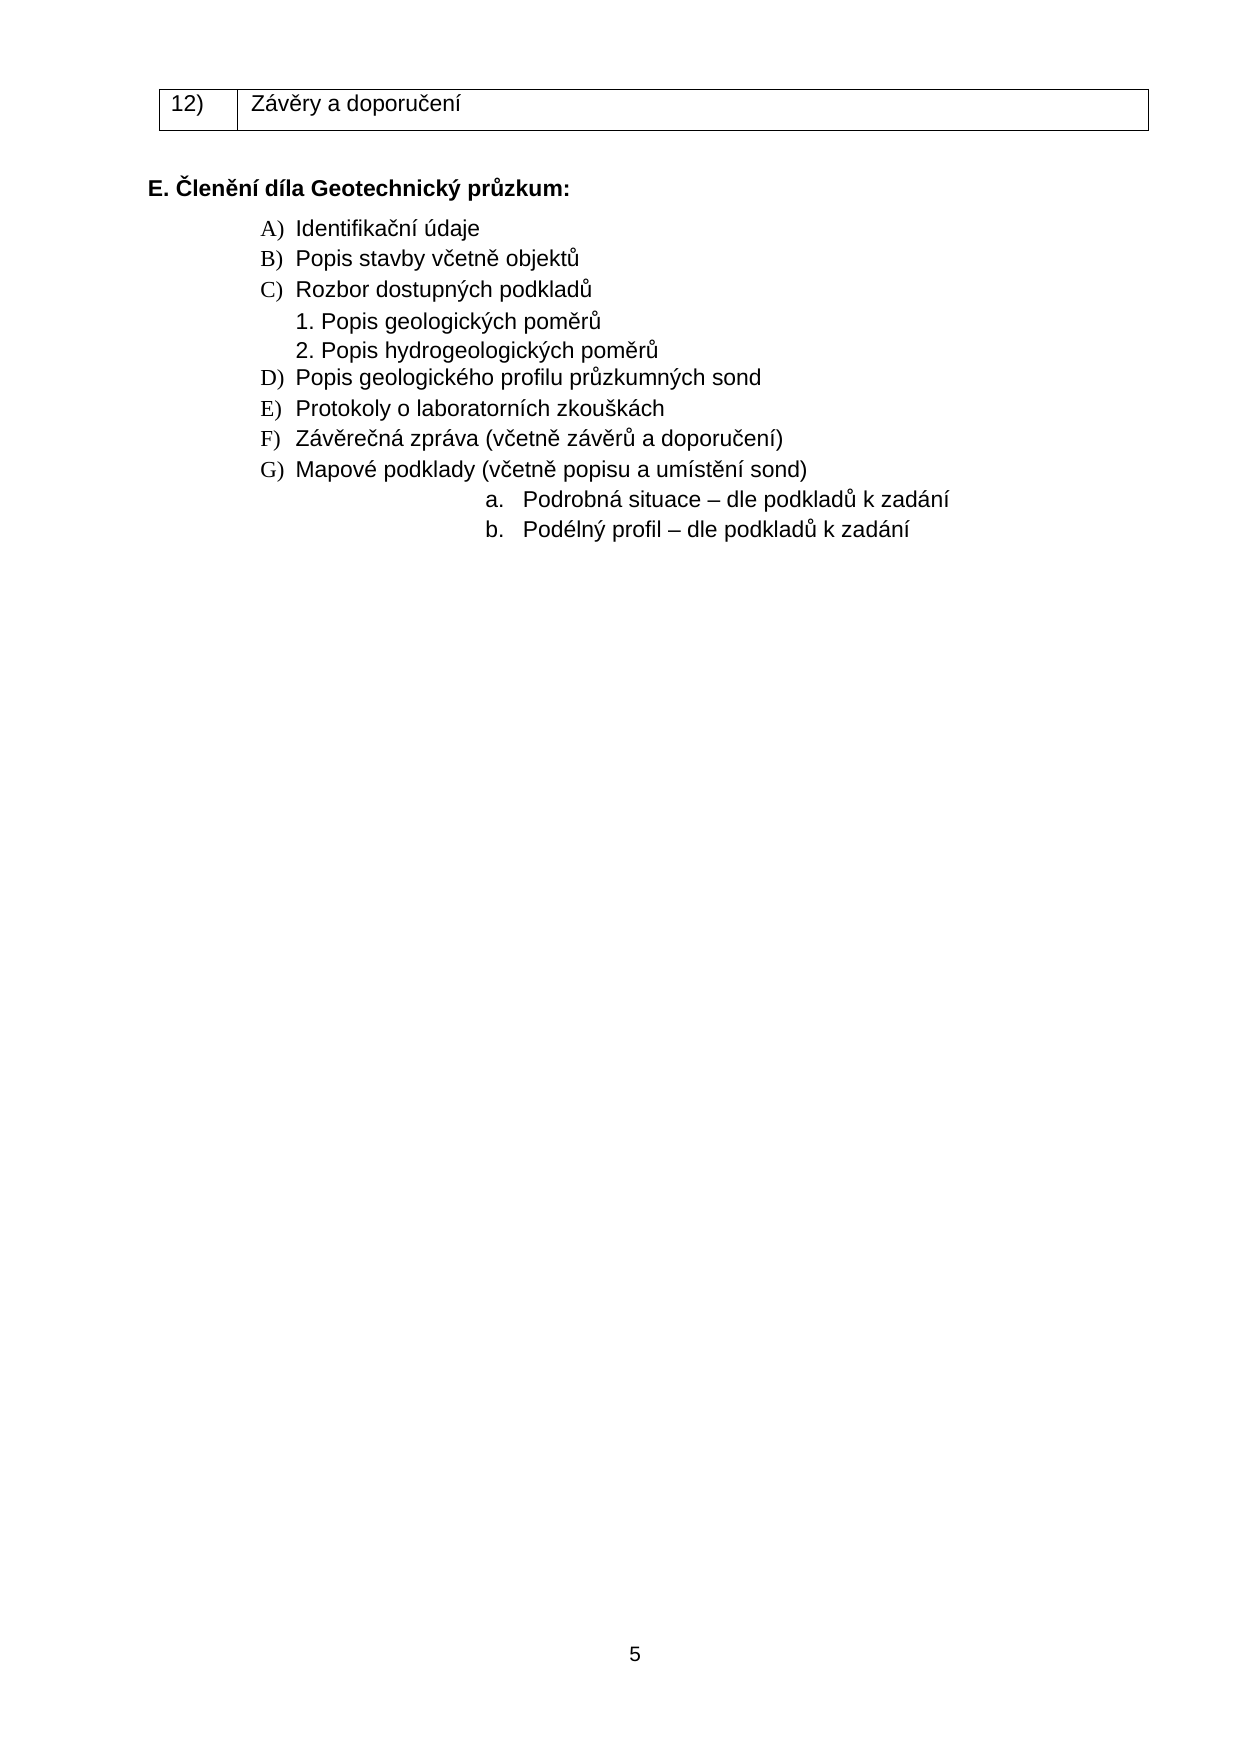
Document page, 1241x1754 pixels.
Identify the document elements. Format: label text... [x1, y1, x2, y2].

list Rozbor dostupných podkladů [260, 276, 1122, 302]
list Popis stavby včetně objektů [260, 245, 1122, 272]
list Závěrečná zpráva (včetně závěrů a doporučení) [260, 425, 1122, 452]
table_cell Závěry a doporučení [238, 90, 1148, 130]
text 2. Popis hydrogeologických poměrů [295, 335, 1122, 364]
list Protokoly o laboratorních zkouškách [260, 395, 1122, 421]
text 1. Popis geologických poměrů [295, 306, 1122, 335]
list Popis geologického profilu průzkumných sond [260, 364, 1122, 391]
list Podélný profil – dle podkladů k zadání [485, 516, 1122, 543]
table_cell 12) [160, 90, 237, 130]
list Mapové podklady (včetně popisu a umístění sond) [260, 456, 1122, 482]
text E. Členění díla Geotechnický průzkum: [148, 173, 1122, 202]
list Identifikační údaje [260, 215, 1122, 241]
list Podrobná situace – dle podkladů k zadání [485, 486, 1122, 512]
